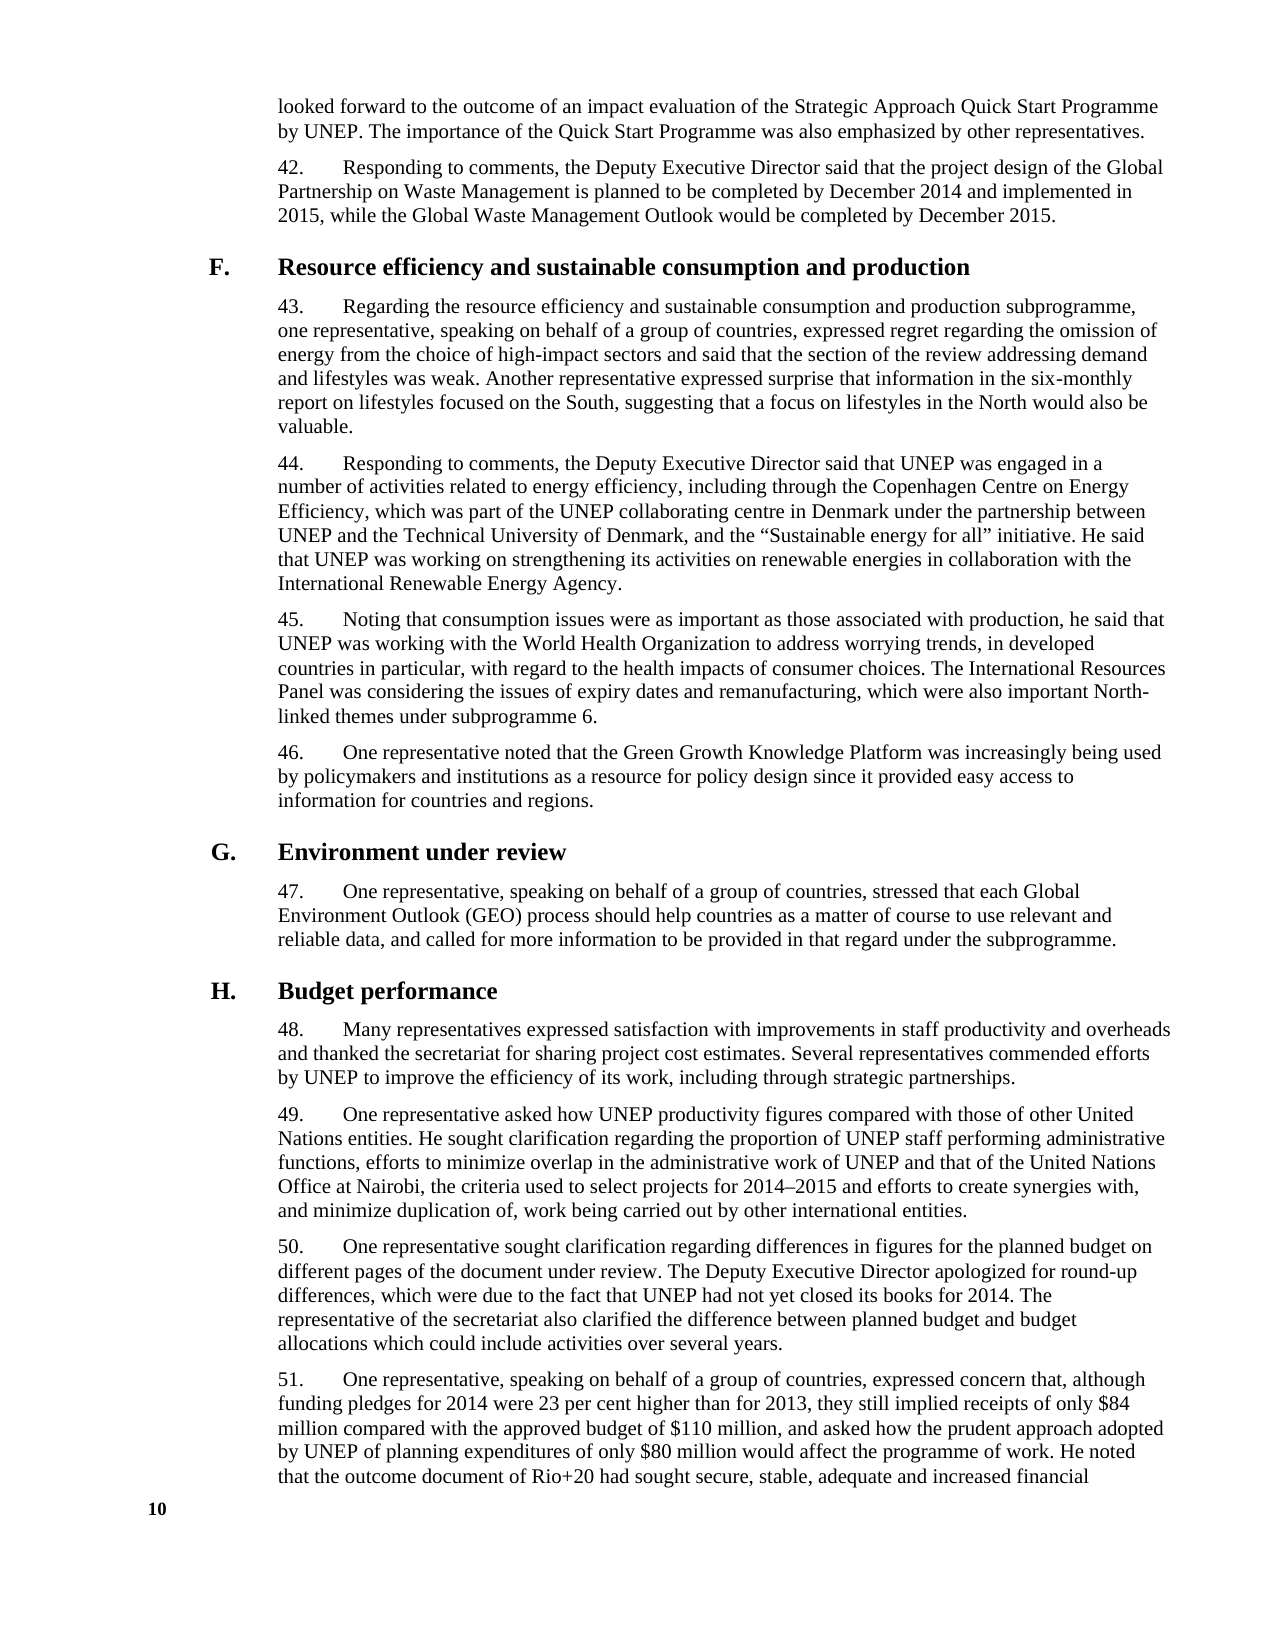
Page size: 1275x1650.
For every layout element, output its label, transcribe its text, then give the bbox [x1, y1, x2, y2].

text F. Resource efficiency and sustainable consumption and production [148, 252, 1142, 281]
text One representative sought clarification regarding differences in figures for the planned budget on different pages of the document under review. The Deputy Executive Director apologized for round-up differences, which were due to the fact that UNEP had not yet closed its books for 2014. The representative of the secretariat also clarified the difference between planned budget and budget allocations which could include activities over several years. [278, 1234, 1172, 1355]
text Regarding the resource efficiency and sustainable consumption and production subprogramme, one representative, speaking on behalf of a group of countries, expressed regret regarding the omission of energy from the choice of high-impact sectors and said that the section of the review addressing demand and lifestyles was weak. Another representative expressed surprise that information in the six-monthly report on lifestyles focused on the South, suggesting that a focus on lifestyles in the North would also be valuable. [278, 293, 1172, 438]
text Responding to comments, the Deputy Executive Director said that UNEP was engaged in a number of activities related to energy efficiency, including through the Copenhagen Centre on Energy Efficiency, which was part of the UNEP collaborating centre in Denmark under the partnership between UNEP and the Technical University of Denmark, and the “Sustainable energy for all” initiative. He said that UNEP was working on strengthening its activities on renewable energies in collaboration with the International Renewable Energy Agency. [278, 450, 1172, 595]
text Noting that consumption issues were as important as those associated with production, he said that UNEP was working with the World Health Organization to address worrying trends, in developed countries in particular, with regard to the health impacts of consumer choices. The International Resources Panel was considering the issues of expiry dates and remanufacturing, which were also important North-linked themes under subprogramme 6. [278, 607, 1172, 728]
text H. Budget performance [148, 976, 1142, 1004]
text One representative noted that the Green Growth Knowledge Platform was increasingly being used by policymakers and institutions as a resource for policy design since it provided easy access to information for countries and regions. [278, 740, 1172, 812]
text One representative asked how UNEP productivity figures compared with those of other United Nations entities. He sought clarification regarding the proportion of UNEP staff performing administrative functions, efforts to minimize overlap in the administrative work of UNEP and that of the United Nations Office at Nairobi, the criteria used to select projects for 2014–2015 and efforts to create synergies with, and minimize duplication of, work being carried out by other international entities. [278, 1102, 1172, 1222]
text Responding to comments, the Deputy Executive Director said that the project design of the Global Partnership on Waste Management is planned to be completed by December 2014 and implemented in 2015, while the Global Waste Management Outlook would be completed by December 2015. [278, 155, 1172, 227]
text Many representatives expressed satisfaction with improvements in staff productivity and overheads and thanked the secretariat for sharing project cost estimates. Several representatives commended efforts by UNEP to improve the efficiency of its work, including through strategic partnerships. [278, 1017, 1172, 1089]
text One representative, speaking on behalf of a group of countries, stressed that each Global Environment Outlook (GEO) process should help countries as a matter of course to use relevant and reliable data, and called for more information to be provided in that regard under the subprogramme. [278, 878, 1172, 951]
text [278, 1367, 1172, 1488]
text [278, 94, 1172, 143]
text G. Environment under review [148, 837, 1142, 866]
